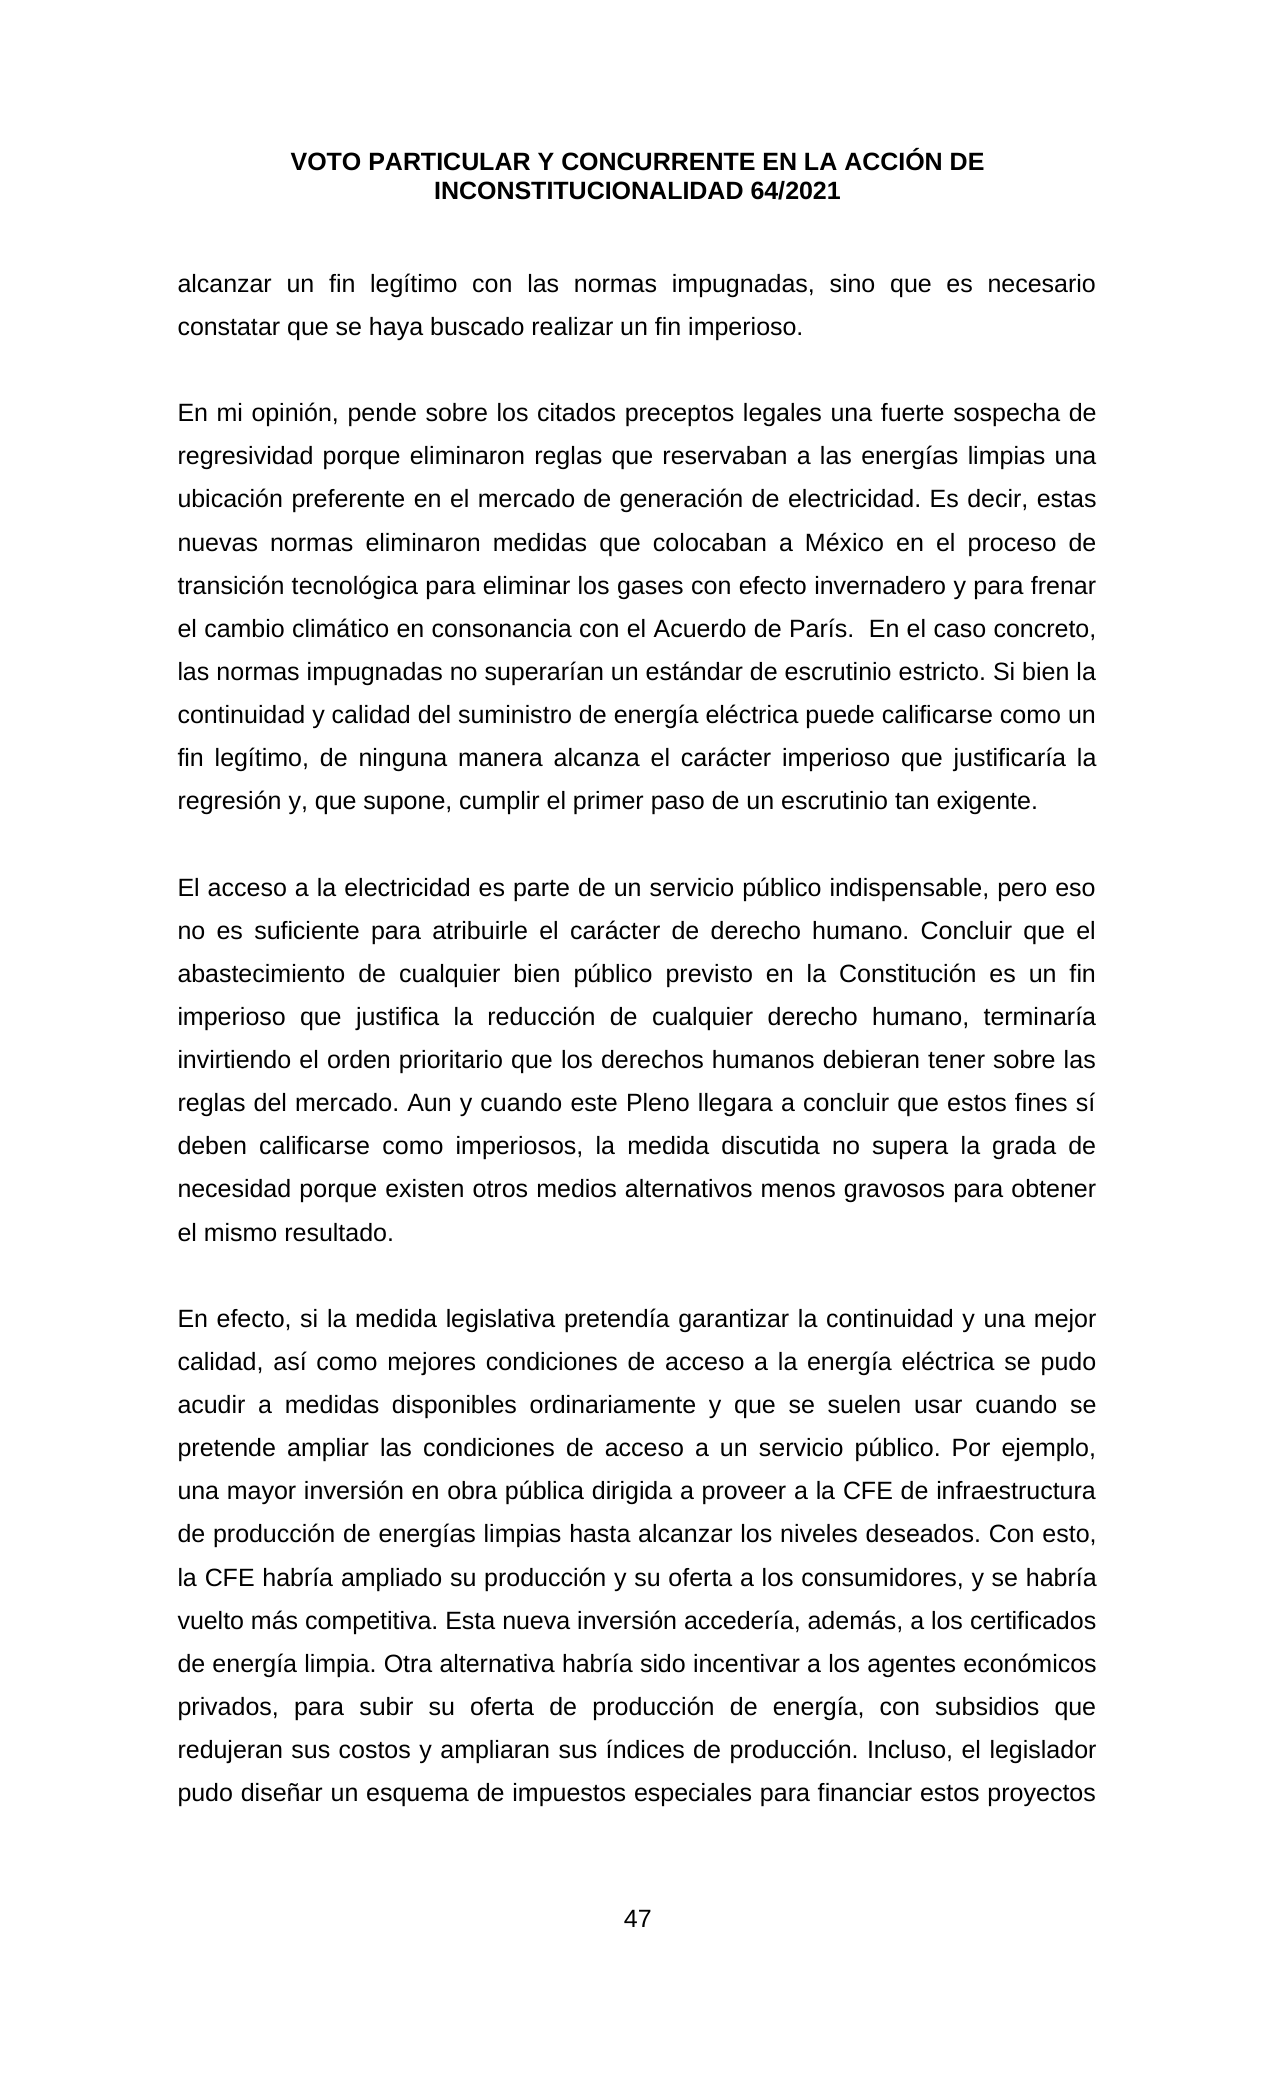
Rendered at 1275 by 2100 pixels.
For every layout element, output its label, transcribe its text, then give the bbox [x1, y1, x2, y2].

text El acceso a la electricidad es parte de un servicio público indispensable, pero eso no es suficiente para atribuirle el carácter de derecho humano. Concluir que el abastecimiento de cualquier bien público previsto en la Constitución es un fin imperioso que justifica la reducción de cualquier derecho humano, terminaría invirtiendo el orden prioritario que los derechos humanos debieran tener sobre las reglas del mercado. Aun y cuando este Pleno llegara a concluir que estos fines sí deben calificarse como imperiosos, la medida discutida no supera la grada de necesidad porque existen otros medios alternativos menos gravosos para obtener el mismo resultado. [177, 872, 1098, 1246]
text Examinemos ahora el cambio legislativo impugnado. Es cierto que éste responde a un fin legítimo; esto es, garantizar el derecho de acceso a la energía eléctrica y cumplir con el elemento de continuidad, como parte de la seguridad de despacho, lo cual satisfaría la demanda eléctrica de los usuarios finales con una frecuencia y duración de interrupciones baja. Es con estos fines que el legislador introdujo una nueva forma de adquisición de energía eléctrica mediante los Contratos de Cobertura de Compromiso de Entrega Física. Ahora bien, esta finalidad por sí misma no basta para reconocer la validez; es necesario someter la decisión legislativa a una intensidad de revisión mayor, pues presumiblemente estamos ante una medida que afecta la vigencia y esfera de protección de un derecho humano y compromete los avances logrados; es decir, podría tratarse de una medida regresiva. De ahí que no baste con comprobar que el legislador pretendió alcanzar un fin legítimo con las normas impugnadas, sino que es necesario constatar que se haya buscado realizar un fin imperioso. [177, 269, 1098, 341]
text En mi opinión, pende sobre los citados preceptos legales una fuerte sospecha de regresividad porque eliminaron reglas que reservaban a las energías limpias una ubicación preferente en el mercado de generación de electricidad. Es decir, estas nuevas normas eliminaron medidas que colocaban a México en el proceso de transición tecnológica para eliminar los gases con efecto invernadero y para frenar el cambio climático en consonancia con el Acuerdo de París. En el caso concreto, las normas impugnadas no superarían un estándar de escrutinio estricto. Si bien la continuidad y calidad del suministro de energía eléctrica puede calificarse como un fin legítimo, de ninguna manera alcanza el carácter imperioso que justificaría la regresión y, que supone, cumplir el primer paso de un escrutinio tan exigente. [177, 398, 1098, 815]
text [177, 1304, 1098, 1807]
